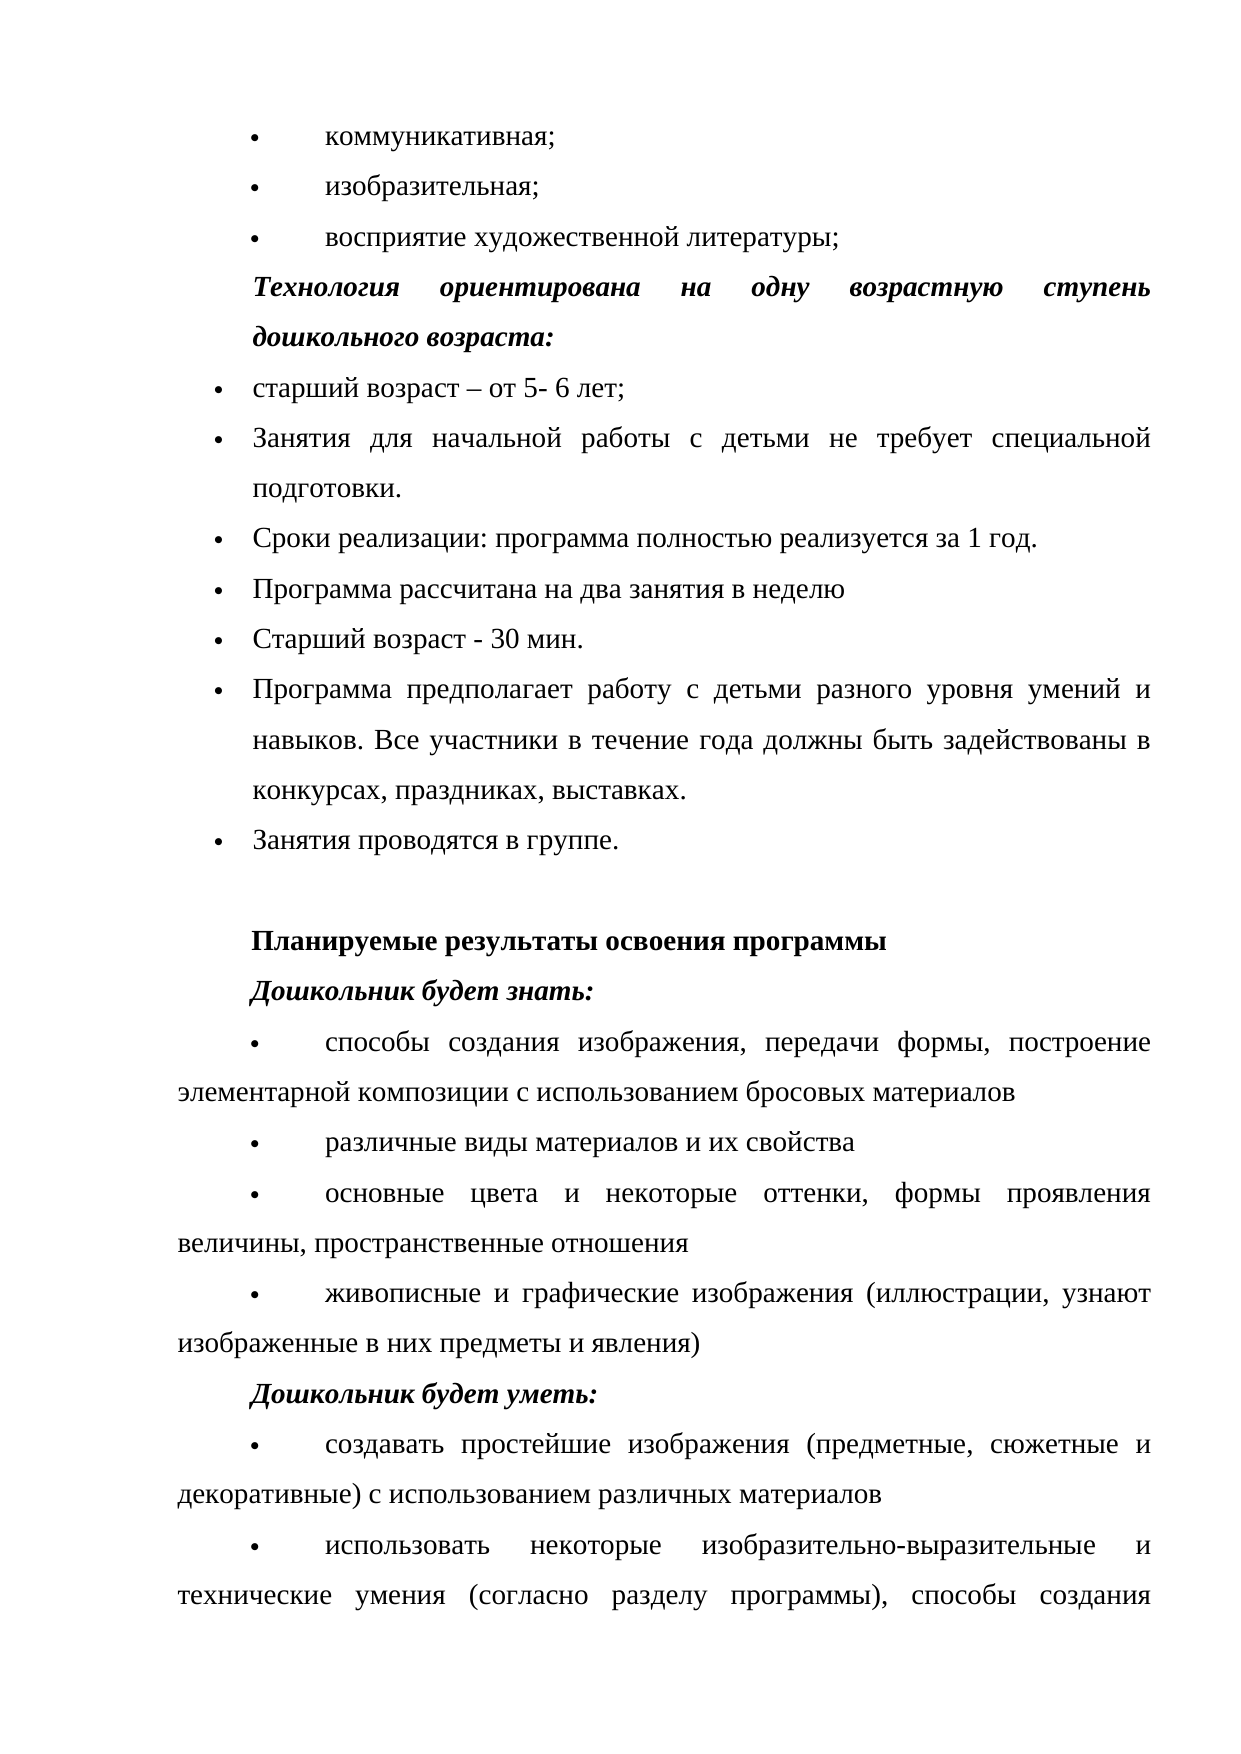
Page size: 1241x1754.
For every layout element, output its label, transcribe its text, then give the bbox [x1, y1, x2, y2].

list Программа предполагает работу с детьми разного уровня умений и навыков. Все участники в течение года должны быть задействованы в конкурсах, праздниках, выставках. [215, 672, 1152, 806]
list коммуникативная; [177, 118, 1152, 152]
list восприятие художественной литературы; [177, 219, 1152, 252]
list изобразительная; [177, 168, 1152, 202]
list основные цвета и некоторые оттенки, формы проявления величины, пространственные отношения [177, 1175, 1152, 1258]
list Старший возраст - 30 мин. [215, 621, 1152, 655]
list Сроки реализации: программа полностью реализуется за 1 год. [215, 521, 1152, 554]
list Программа рассчитана на два занятия в неделю [215, 571, 1152, 604]
list старший возраст – от 5- 6 лет; [215, 370, 1152, 403]
list Занятия проводятся в группе. [215, 822, 1152, 856]
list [177, 1527, 1152, 1611]
text Дошкольник будет уметь: [177, 1376, 1152, 1409]
list живописные и графические изображения (иллюстрации, узнают изображенные в них предметы и явления) [177, 1275, 1152, 1359]
list способы создания изображения, передачи формы, построение элементарной композиции с использованием бросовых материалов [177, 1024, 1152, 1108]
text Планируемые результаты освоения программы [177, 923, 1152, 957]
text Дошкольник будет знать: [177, 973, 1152, 1007]
list создавать простейшие изображения (предметные, сюжетные и декоративные) с использованием различных материалов [177, 1426, 1152, 1510]
list Занятия для начальной работы с детьми не требует специальной подготовки. [215, 420, 1152, 504]
list различные виды материалов и их свойства [177, 1124, 1152, 1158]
list Технология ориентирована на одну возрастную ступень дошкольного возраста: [252, 269, 1152, 353]
